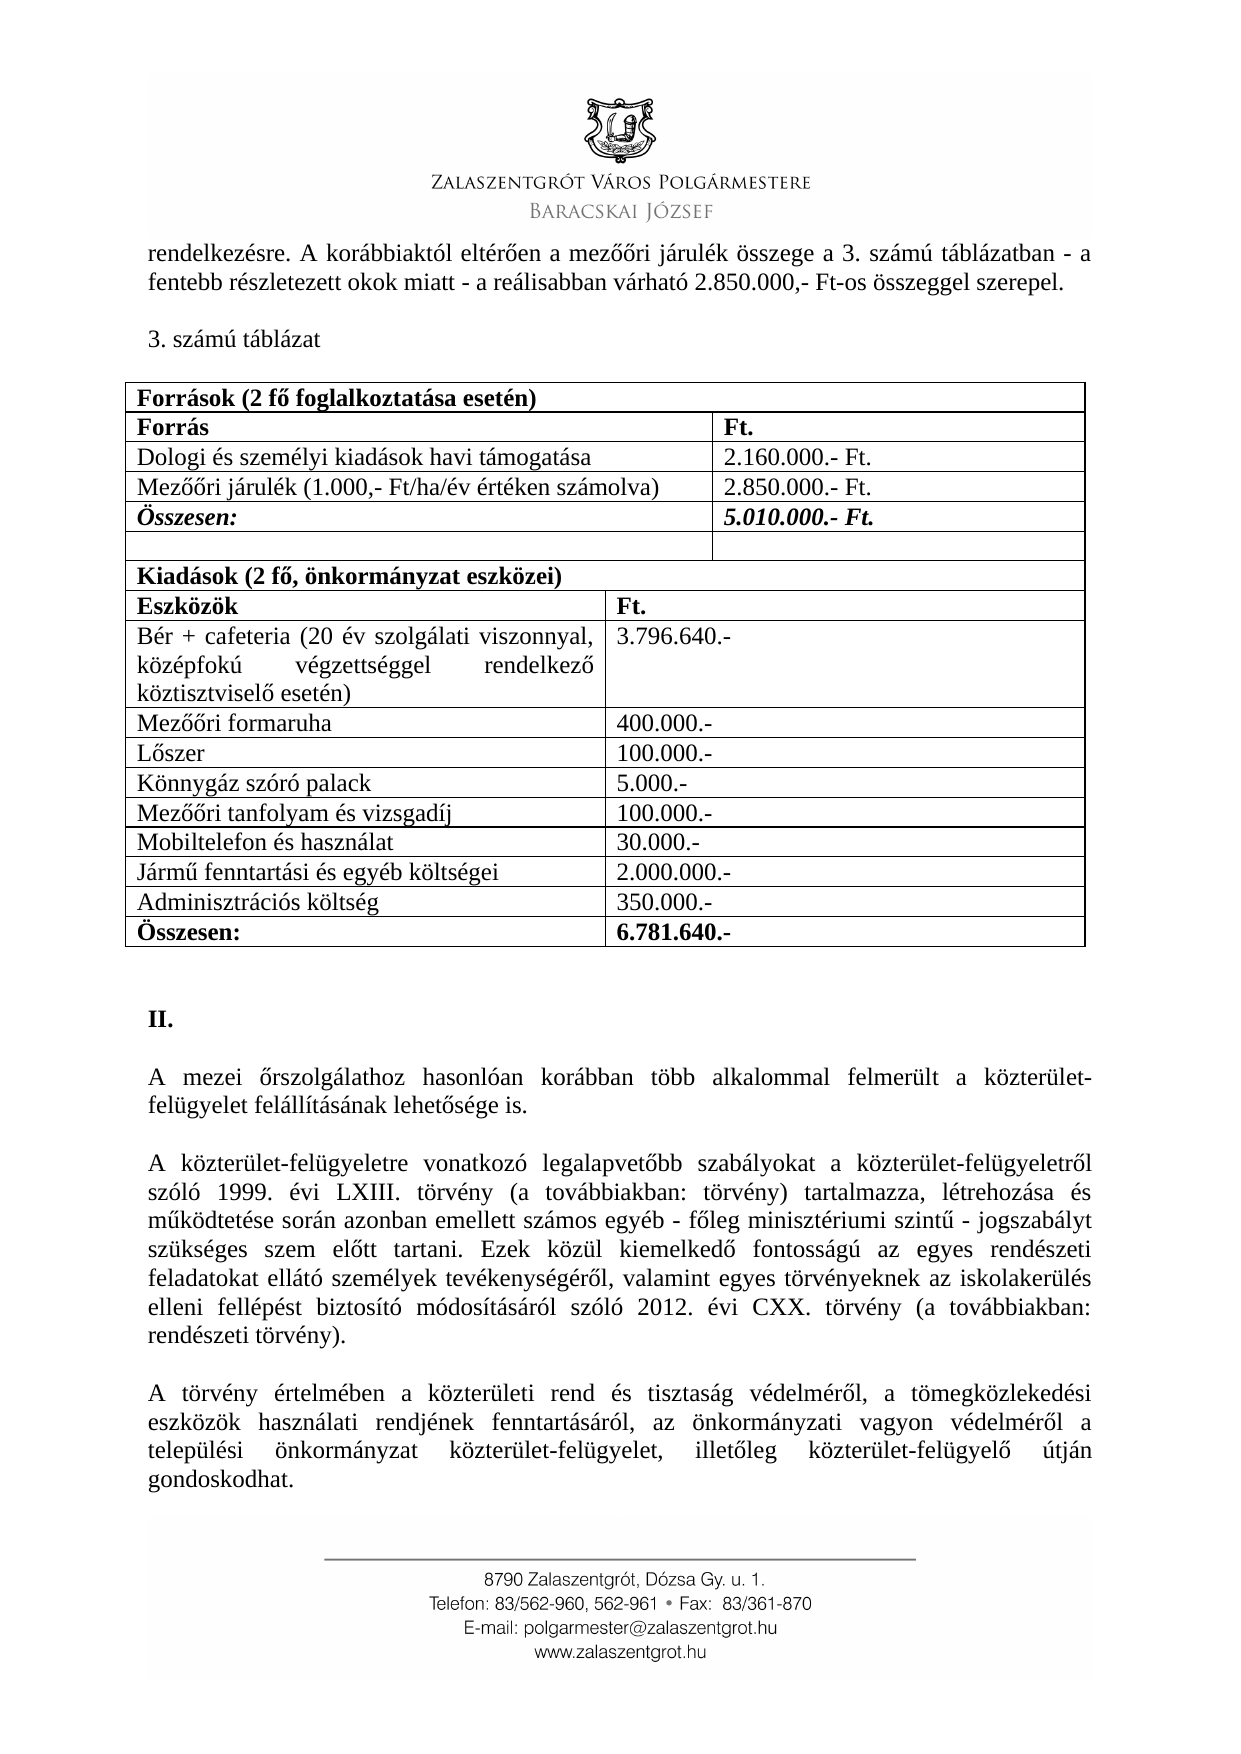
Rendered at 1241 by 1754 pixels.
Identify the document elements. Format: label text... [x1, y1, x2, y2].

table_cell Összesen: [126, 917, 605, 946]
text A törvény értelmében a közterületi rend és tisztaság védelméről, a tömegközlekedési eszközök használati rendjének fenntartásáról, az önkormányzati vagyon védelméről a települési önkormányzat közterület-felügyelet, illetőleg közterület-felügyelő útján gondoskodhat. [148, 1378, 1093, 1493]
table_cell 3.796.640.- [606, 621, 1084, 707]
table_cell Eszközök [126, 591, 605, 620]
table_header Források (2 fő foglalkoztatása esetén) [126, 383, 1084, 411]
table_cell 5.000.- [606, 768, 1084, 797]
table_cell Mezőőri formaruha [126, 708, 605, 737]
table_cell 100.000.- [606, 798, 1084, 826]
table_cell Kiadások (2 fő, önkormányzat eszközei) [126, 561, 1084, 590]
table_cell 30.000.- [606, 828, 1084, 856]
table_cell Könnygáz szóró palack [126, 768, 605, 797]
table_cell Mezőőri járulék (1.000,- Ft/ha/év értéken számolva) [126, 472, 712, 501]
table_cell 2.000.000.- [606, 857, 1084, 886]
table_cell 2.160.000.- Ft. [713, 442, 1084, 471]
text 3. számú táblázat [148, 324, 1093, 353]
table_cell 400.000.- [606, 708, 1084, 737]
picture [147, 73, 1093, 238]
text II. [148, 1004, 1093, 1033]
table_cell 350.000.- [606, 887, 1084, 916]
table_cell Bér + cafeteria (20 év szolgálati viszonnyal, középfokú végzettséggel rendelkező köztisztviselő esetén) [126, 621, 605, 707]
table_cell 100.000.- [606, 738, 1084, 767]
table_cell Mezőőri tanfolyam és vizsgadíj [126, 798, 605, 826]
table_cell Forrás [126, 413, 712, 441]
table_cell 2.850.000.- Ft. [713, 472, 1084, 501]
text A mezei őrszolgálathoz hasonlóan korábban több alkalommal felmerült a közterület-felügyelet felállításának lehetősége is. [148, 1062, 1093, 1119]
table_cell Ft. [606, 591, 1084, 620]
table_cell Összesen: [126, 502, 712, 531]
table_cell Mobiltelefon és használat [126, 828, 605, 856]
table_cell Dologi és személyi kiadások havi támogatása [126, 442, 712, 471]
table_cell Lőszer [126, 738, 605, 767]
table_cell 5.010.000.- Ft. [713, 502, 1084, 531]
table_cell Ft. [713, 413, 1084, 441]
table_cell 6.781.640.- [606, 917, 1084, 946]
table_cell [126, 532, 712, 560]
text A közterület-felügyeletre vonatkozó legalapvetőbb szabályokat a közterület-felügyeletről szóló 1999. évi LXIII. törvény (a továbbiakban: törvény) tartalmazza, létrehozása és működtetése során azonban emellett számos egyéb - főleg minisztériumi szintű - jogszabályt szükséges szem előtt tartani. Ezek közül kiemelkedő fontosságú az egyes rendészeti feladatokat ellátó személyek tevékenységéről, valamint egyes törvényeknek az iskolakerülés elleni fellépést biztosító módosításáról szóló 2012. évi CXX. törvény (a továbbiakban: rendészeti törvény). [148, 1148, 1093, 1349]
picture [147, 1515, 1093, 1681]
table_cell Jármű fenntartási és egyéb költségei [126, 857, 605, 886]
table_cell Adminisztrációs költség [126, 887, 605, 916]
table_cell [713, 532, 1084, 560]
